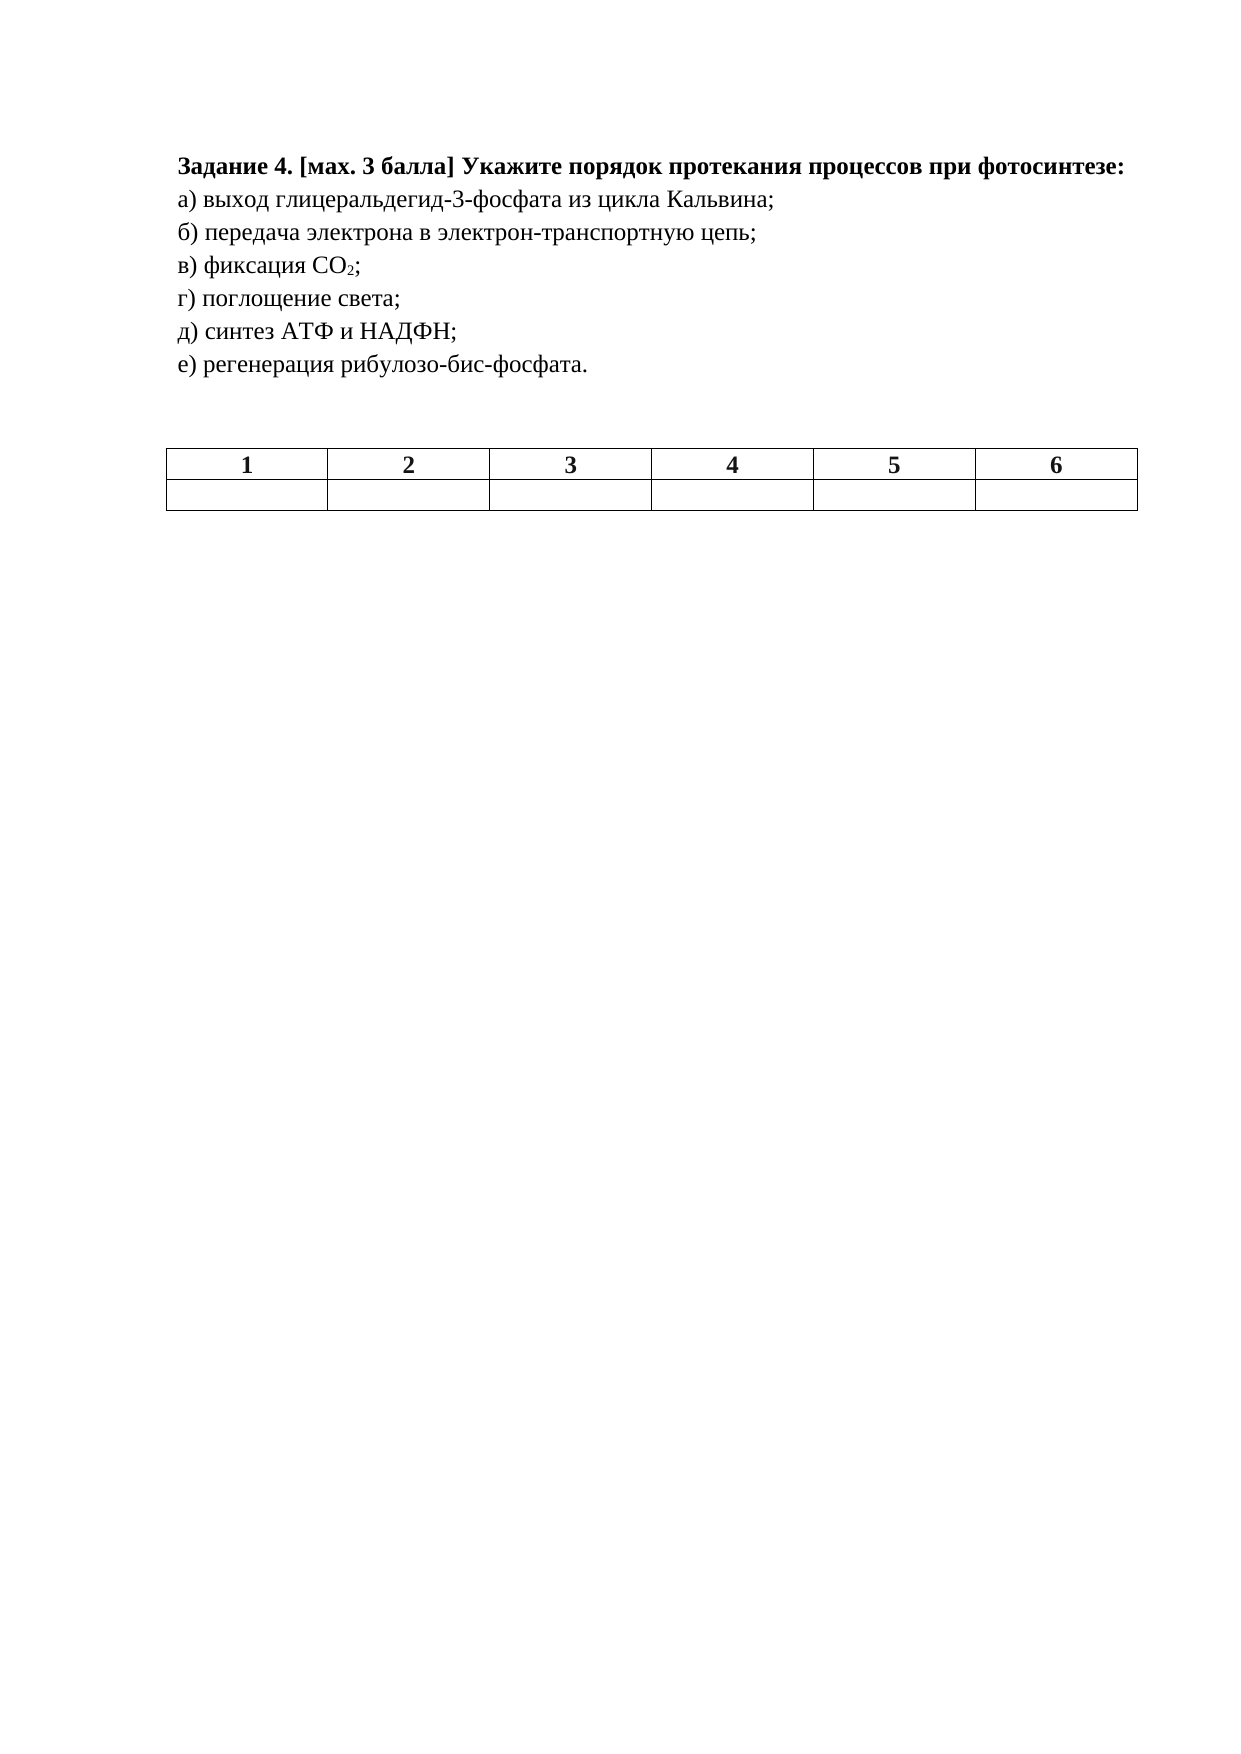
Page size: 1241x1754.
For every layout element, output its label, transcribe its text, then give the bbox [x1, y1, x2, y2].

table_header 3 [490, 449, 651, 479]
table_header 5 [814, 449, 975, 479]
text в) фиксация СО2; [177, 250, 1152, 279]
table_cell [814, 480, 975, 510]
table_header 1 [167, 449, 327, 479]
table_cell [490, 480, 651, 510]
text б) передача электрона в электрон-транспортную цепь; [177, 217, 1152, 246]
table_cell [652, 480, 813, 510]
table_cell [976, 480, 1137, 510]
text д) синтез АТФ и НАДФН; [177, 316, 1152, 345]
table_cell [167, 480, 327, 510]
table_header 2 [328, 449, 489, 479]
text е) регенерация рибулозо-бис-фосфата. [177, 349, 1152, 378]
table_cell [328, 480, 489, 510]
table_header 6 [976, 449, 1137, 479]
text Задание 4. [мах. 3 балла] Укажите порядок протекания процессов при фотосинтезе: [177, 151, 1152, 180]
text г) поглощение света; [177, 283, 1152, 312]
table_header 4 [652, 449, 813, 479]
text а) выход глицеральдегид-3-фосфата из цикла Кальвина; [177, 184, 1152, 213]
